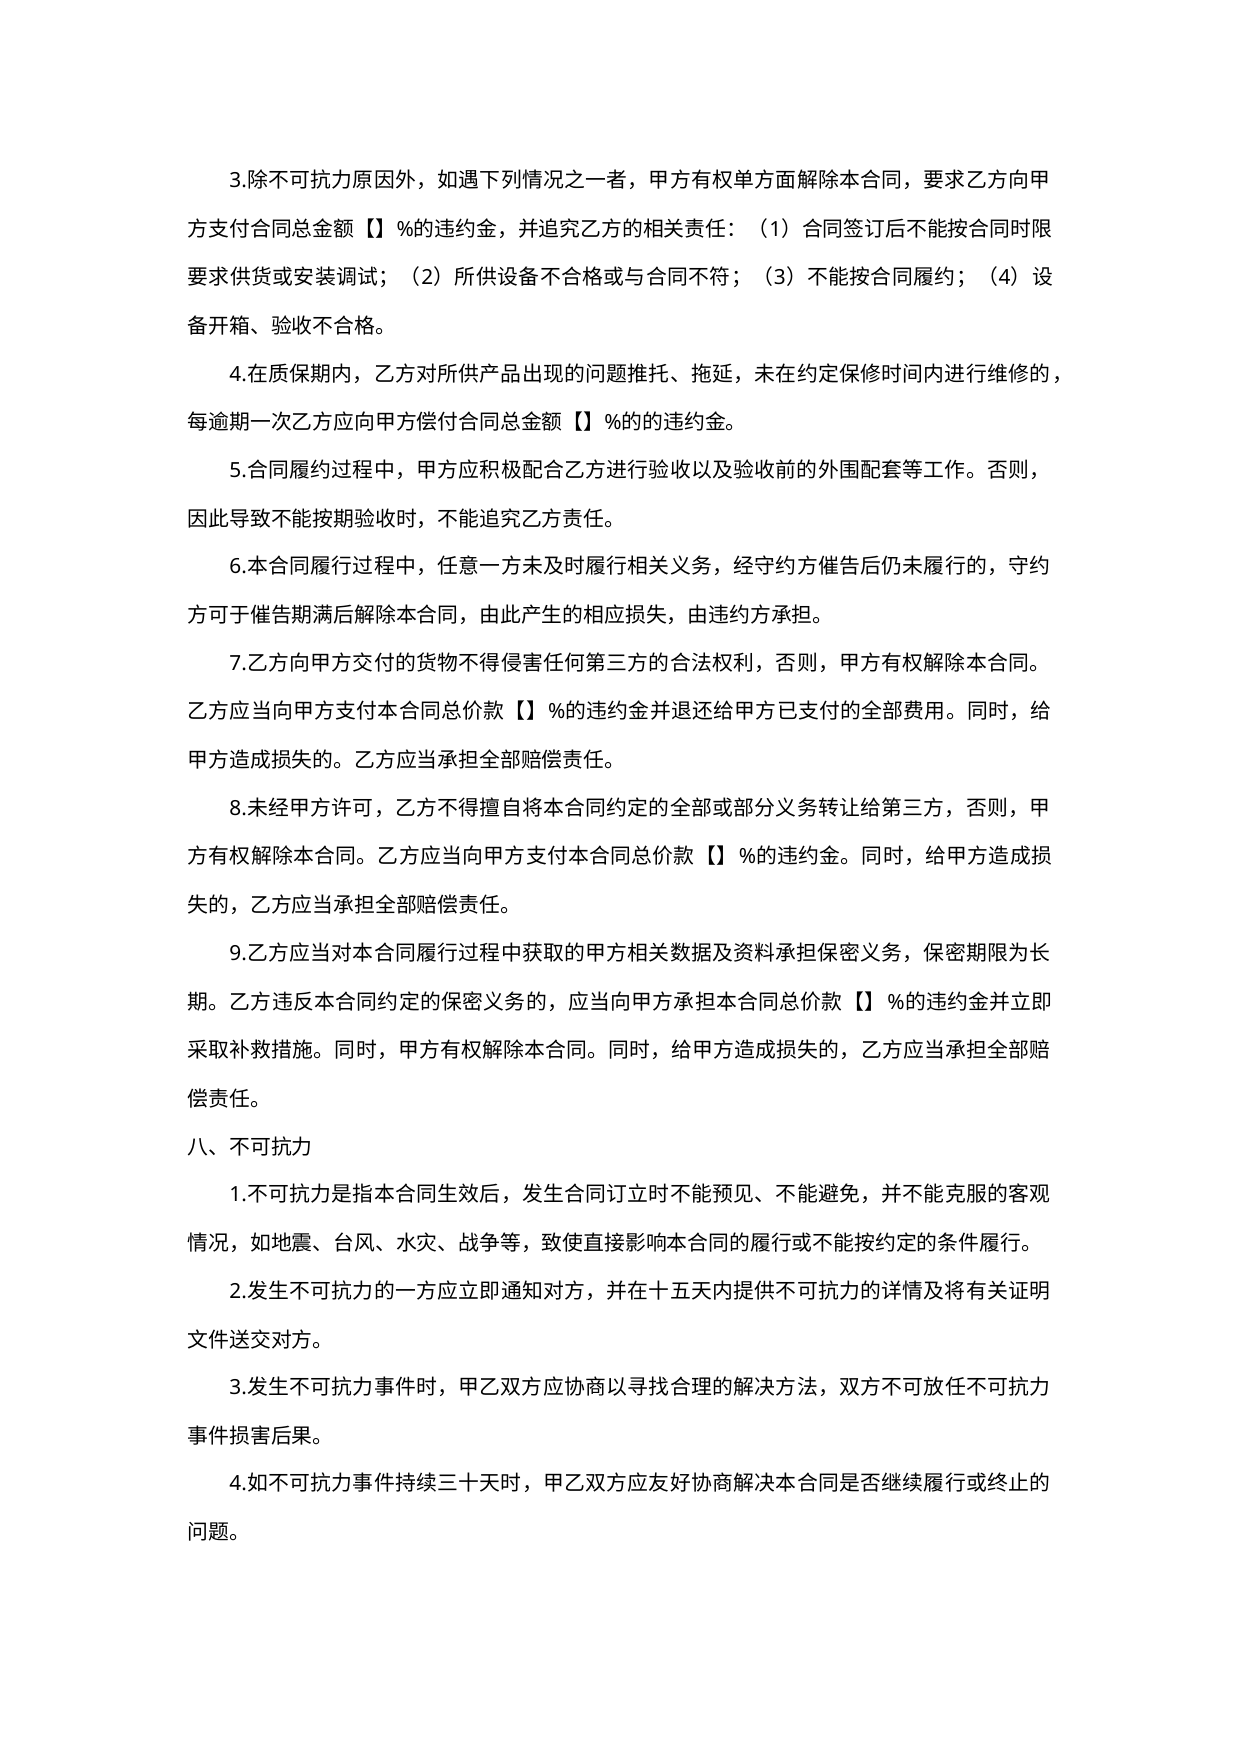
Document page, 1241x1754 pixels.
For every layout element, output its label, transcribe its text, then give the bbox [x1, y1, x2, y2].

text 9.乙方应当对本合同履行过程中获取的甲方相关数据及资料承担保密义务，保密期限为长期。乙方违反本合同约定的保密义务的，应当向甲方承担本合同总价款【】%的违约金并立即采取补救措施。同时，甲方有权解除本合同。同时，给甲方造成损失的，乙方应当承担全部赔偿责任。 [187, 935, 1053, 1114]
text 5.合同履约过程中，甲方应积极配合乙方进行验收以及验收前的外围配套等工作。否则，因此导致不能按期验收时，不能追究乙方责任。 [187, 452, 1053, 533]
text 2.发生不可抗力的一方应立即通知对方，并在十五天内提供不可抗力的详情及将有关证明文件送交对方。 [187, 1273, 1053, 1354]
text 1.不可抗力是指本合同生效后，发生合同订立时不能预见、不能避免，并不能克服的客观情况，如地震、台风、水灾、战争等，致使直接影响本合同的履行或不能按约定的条件履行。 [187, 1177, 1053, 1258]
text 3.发生不可抗力事件时，甲乙双方应协商以寻找合理的解决方法，双方不可放任不可抗力事件损害后果。 [187, 1369, 1053, 1451]
text 4.如不可抗力事件持续三十天时，甲乙双方应友好协商解决本合同是否继续履行或终止的问题。 [187, 1466, 1053, 1547]
text 6.本合同履行过程中，任意一方未及时履行相关义务，经守约方催告后仍未履行的，守约方可于催告期满后解除本合同，由此产生的相应损失，由违约方承担。 [187, 548, 1053, 630]
text 八、不可抗力 [187, 1129, 1053, 1161]
text 4.在质保期内，乙方对所供产品出现的问题推托、拖延，未在约定保修时间内进行维修的，每逾期一次乙方应向甲方偿付合同总金额【】%的的违约金。 [187, 356, 1053, 437]
text 8.未经甲方许可，乙方不得擅自将本合同约定的全部或部分义务转让给第三方，否则，甲方有权解除本合同。乙方应当向甲方支付本合同总价款【】%的违约金。同时，给甲方造成损失的，乙方应当承担全部赔偿责任。 [187, 790, 1053, 920]
text 7.乙方向甲方交付的货物不得侵害任何第三方的合法权利，否则，甲方有权解除本合同。乙方应当向甲方支付本合同总价款【】%的违约金并退还给甲方已支付的全部费用。同时，给甲方造成损失的。乙方应当承担全部赔偿责任。 [187, 645, 1053, 775]
text 3.除不可抗力原因外，如遇下列情况之一者，甲方有权单方面解除本合同，要求乙方向甲方支付合同总金额【】%的违约金，并追究乙方的相关责任：（1）合同签订后不能按合同时限要求供货或安装调试；（2）所供设备不合格或与合同不符；（3）不能按合同履约；（4）设备开箱、验收不合格。 [187, 162, 1053, 341]
